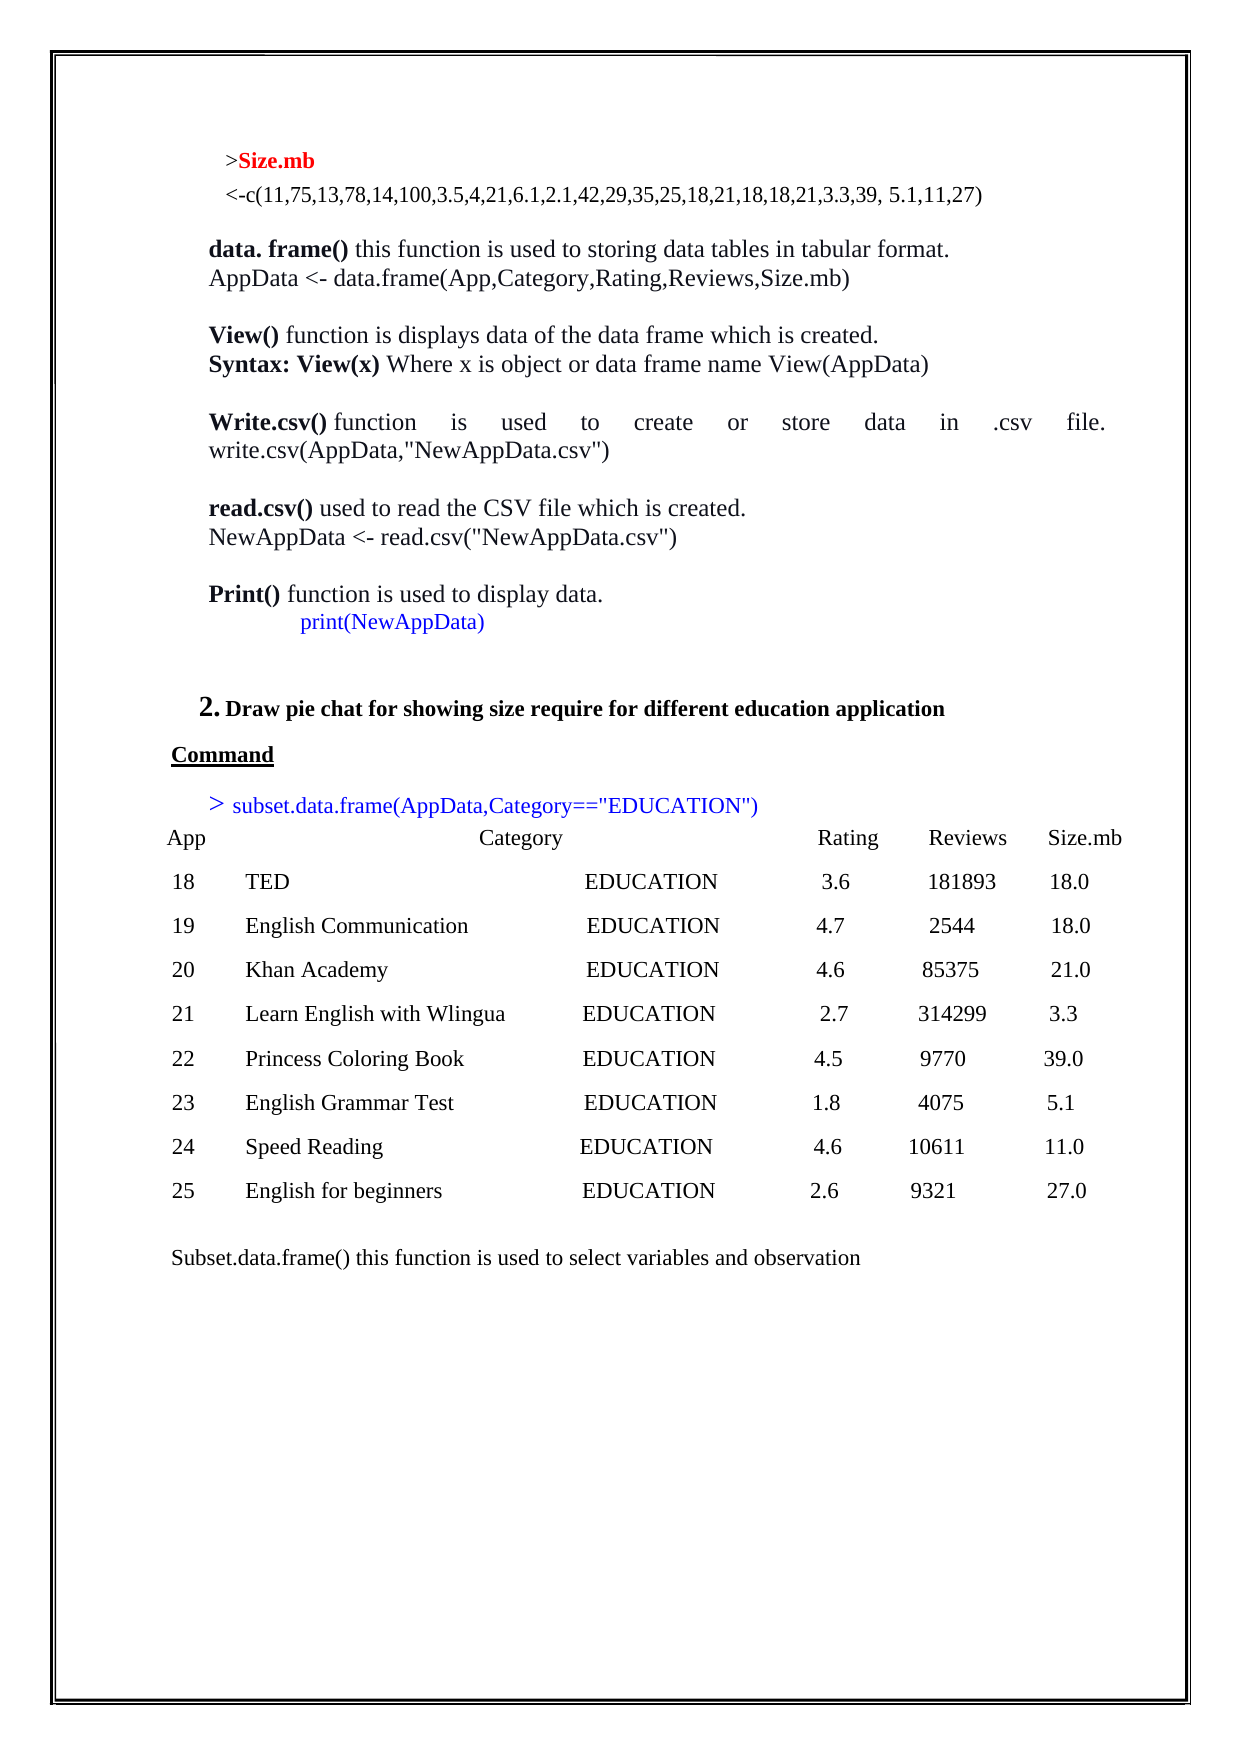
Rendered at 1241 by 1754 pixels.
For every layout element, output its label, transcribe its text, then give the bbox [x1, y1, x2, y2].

table_cell 10611 [903, 1130, 1038, 1174]
table_cell 25 English for beginners EDUCATION [166, 1174, 792, 1217]
table_cell 18.0 [1038, 909, 1151, 953]
table_cell 9770 [903, 1041, 1038, 1085]
text Command [171, 741, 1107, 768]
table_cell 9321 [903, 1174, 1038, 1217]
table_header Rating [792, 821, 903, 864]
table_cell 314299 [903, 997, 1038, 1041]
text View() function is displays data of the data frame which is created. [208, 321, 1107, 349]
table_cell 4075 [903, 1085, 1038, 1130]
table_cell 19 English Communication EDUCATION [166, 909, 792, 953]
table_cell 2.7 [792, 997, 903, 1041]
table_cell 2544 [903, 909, 1038, 953]
table_cell 20 Khan Academy EDUCATION [166, 953, 792, 997]
table_cell 5.1 [1038, 1085, 1151, 1130]
table_cell 181893 [903, 865, 1038, 908]
table_cell 85375 [903, 953, 1038, 997]
table_cell 21.0 [1038, 953, 1151, 997]
table_header App Category [166, 821, 792, 864]
table_cell 1.8 [792, 1085, 903, 1130]
table_cell 4.7 [792, 909, 903, 953]
text data. frame() this function is used to storing data tables in tabular format. [208, 234, 1107, 263]
table_cell 39.0 [1038, 1041, 1151, 1085]
table_cell 23 English Grammar Test EDUCATION [166, 1085, 792, 1130]
table_cell 21 Learn English with Wlingua EDUCATION [166, 997, 792, 1041]
text AppData <- data.frame(App,Category,Rating,Reviews,Size.mb) [208, 263, 1107, 292]
text Print() function is used to display data. [208, 579, 1107, 608]
table_cell 3.3 [1038, 997, 1151, 1041]
table_cell 2.6 [792, 1174, 903, 1217]
table_header Reviews [903, 821, 1038, 864]
table_cell 27.0 [1038, 1174, 1151, 1217]
text Subset.data.frame() this function is used to select variables and observation [171, 1244, 1107, 1271]
text >Size.mb [225, 147, 1107, 174]
text read.csv() used to read the CSV file which is created. [208, 493, 1107, 522]
table_cell 3.6 [792, 865, 903, 908]
table_header Size.mb [1038, 821, 1151, 864]
list subset.data.frame(AppData,Category=="EDUCATION") [208, 786, 1107, 820]
table_cell 4.5 [792, 1041, 903, 1085]
subtitle Draw pie chat for showing size require for different education application [198, 689, 1091, 722]
table_cell 22 Princess Coloring Book EDUCATION [166, 1041, 792, 1085]
table_cell 11.0 [1038, 1130, 1151, 1174]
table_cell 4.6 [792, 953, 903, 997]
table_cell 24 Speed Reading EDUCATION [166, 1130, 792, 1174]
table_cell 4.6 [792, 1130, 903, 1174]
text print(NewAppData) [300, 608, 702, 634]
text Write.csv() function is used to create or store data in .csv file. write.csv(AppData,"NewAppData.csv") [208, 407, 1107, 464]
table_cell 18 TED EDUCATION [166, 865, 792, 908]
table_cell 18.0 [1038, 865, 1151, 908]
text <-c(11,75,13,78,14,100,3.5,4,21,6.1,2.1,42,29,35,25,18,21,18,18,21,3.3,39, 5.1,11,27) [225, 182, 1107, 208]
text Syntax: View(x) Where x is object or data frame name View(AppData) [208, 349, 1107, 378]
text NewAppData <- read.csv("NewAppData.csv") [208, 522, 1107, 551]
